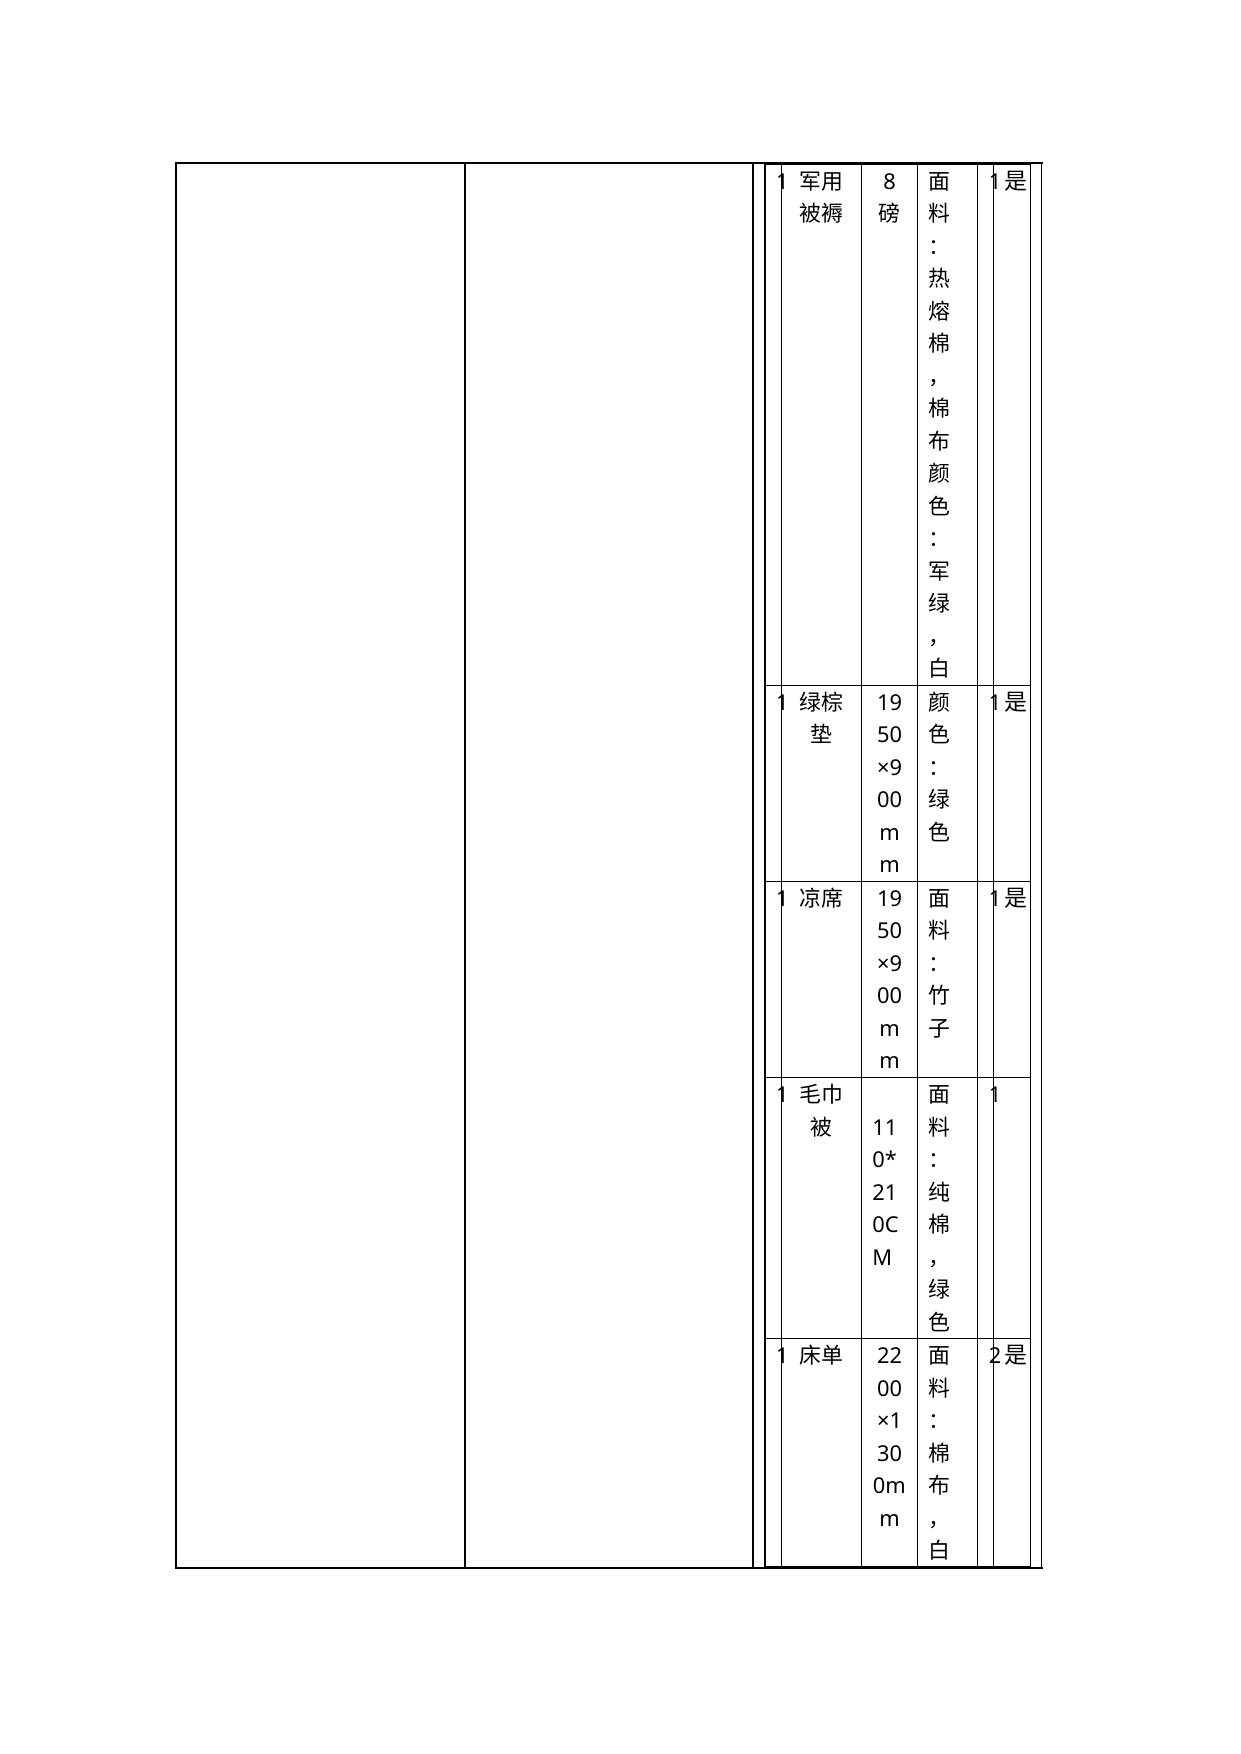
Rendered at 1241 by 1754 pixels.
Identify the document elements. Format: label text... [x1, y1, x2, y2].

table_cell [918, 882, 977, 1077]
table_cell [918, 165, 977, 685]
table_cell 1 [177, 164, 464, 1567]
table_cell [862, 1339, 917, 1566]
table_cell [466, 164, 752, 1567]
table_cell [994, 165, 1030, 685]
table_cell [978, 686, 993, 881]
table_cell [994, 1339, 1030, 1566]
table_cell [766, 165, 781, 685]
table_cell [766, 1339, 781, 1566]
table_cell [978, 882, 993, 1077]
table_cell [978, 1078, 993, 1338]
table_cell [978, 1339, 993, 1566]
table_cell [978, 165, 993, 685]
table_cell [782, 165, 861, 685]
table_cell [862, 165, 917, 685]
table_cell [782, 1339, 861, 1566]
table_cell [766, 1078, 781, 1338]
table_cell [782, 1078, 861, 1338]
table_cell [1031, 164, 1041, 1567]
table_cell [994, 882, 1030, 1077]
table_cell [766, 686, 781, 881]
table_cell [918, 1339, 977, 1566]
table_cell [862, 686, 917, 881]
table_cell [994, 686, 1030, 881]
table_cell [918, 686, 977, 881]
table_cell [994, 1078, 1030, 1338]
table_cell [766, 882, 781, 1077]
table_cell [754, 164, 764, 1567]
table_cell [782, 882, 861, 1077]
table_cell [862, 1078, 917, 1338]
table_cell [918, 1078, 977, 1338]
table_cell [782, 686, 861, 881]
table_cell [862, 882, 917, 1077]
